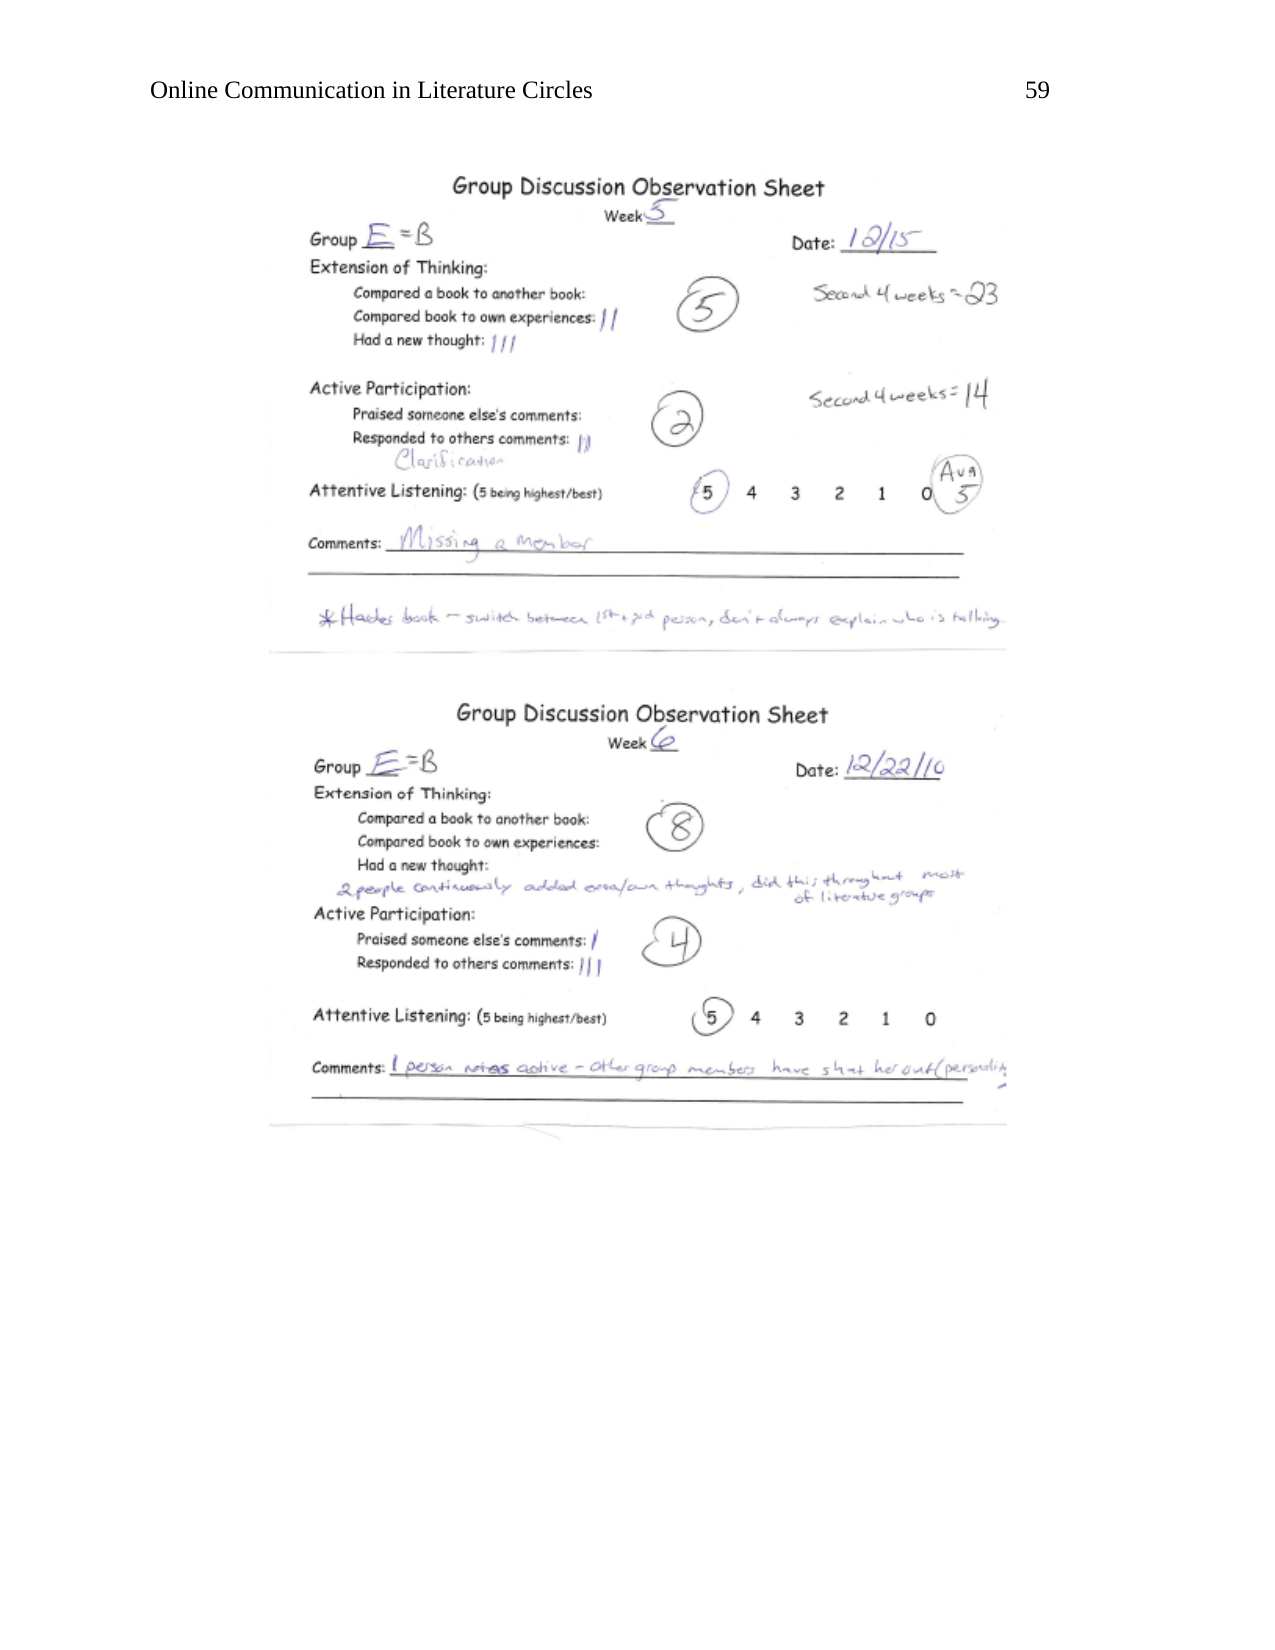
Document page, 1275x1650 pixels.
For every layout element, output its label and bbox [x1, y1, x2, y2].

picture [268, 161, 1007, 1163]
